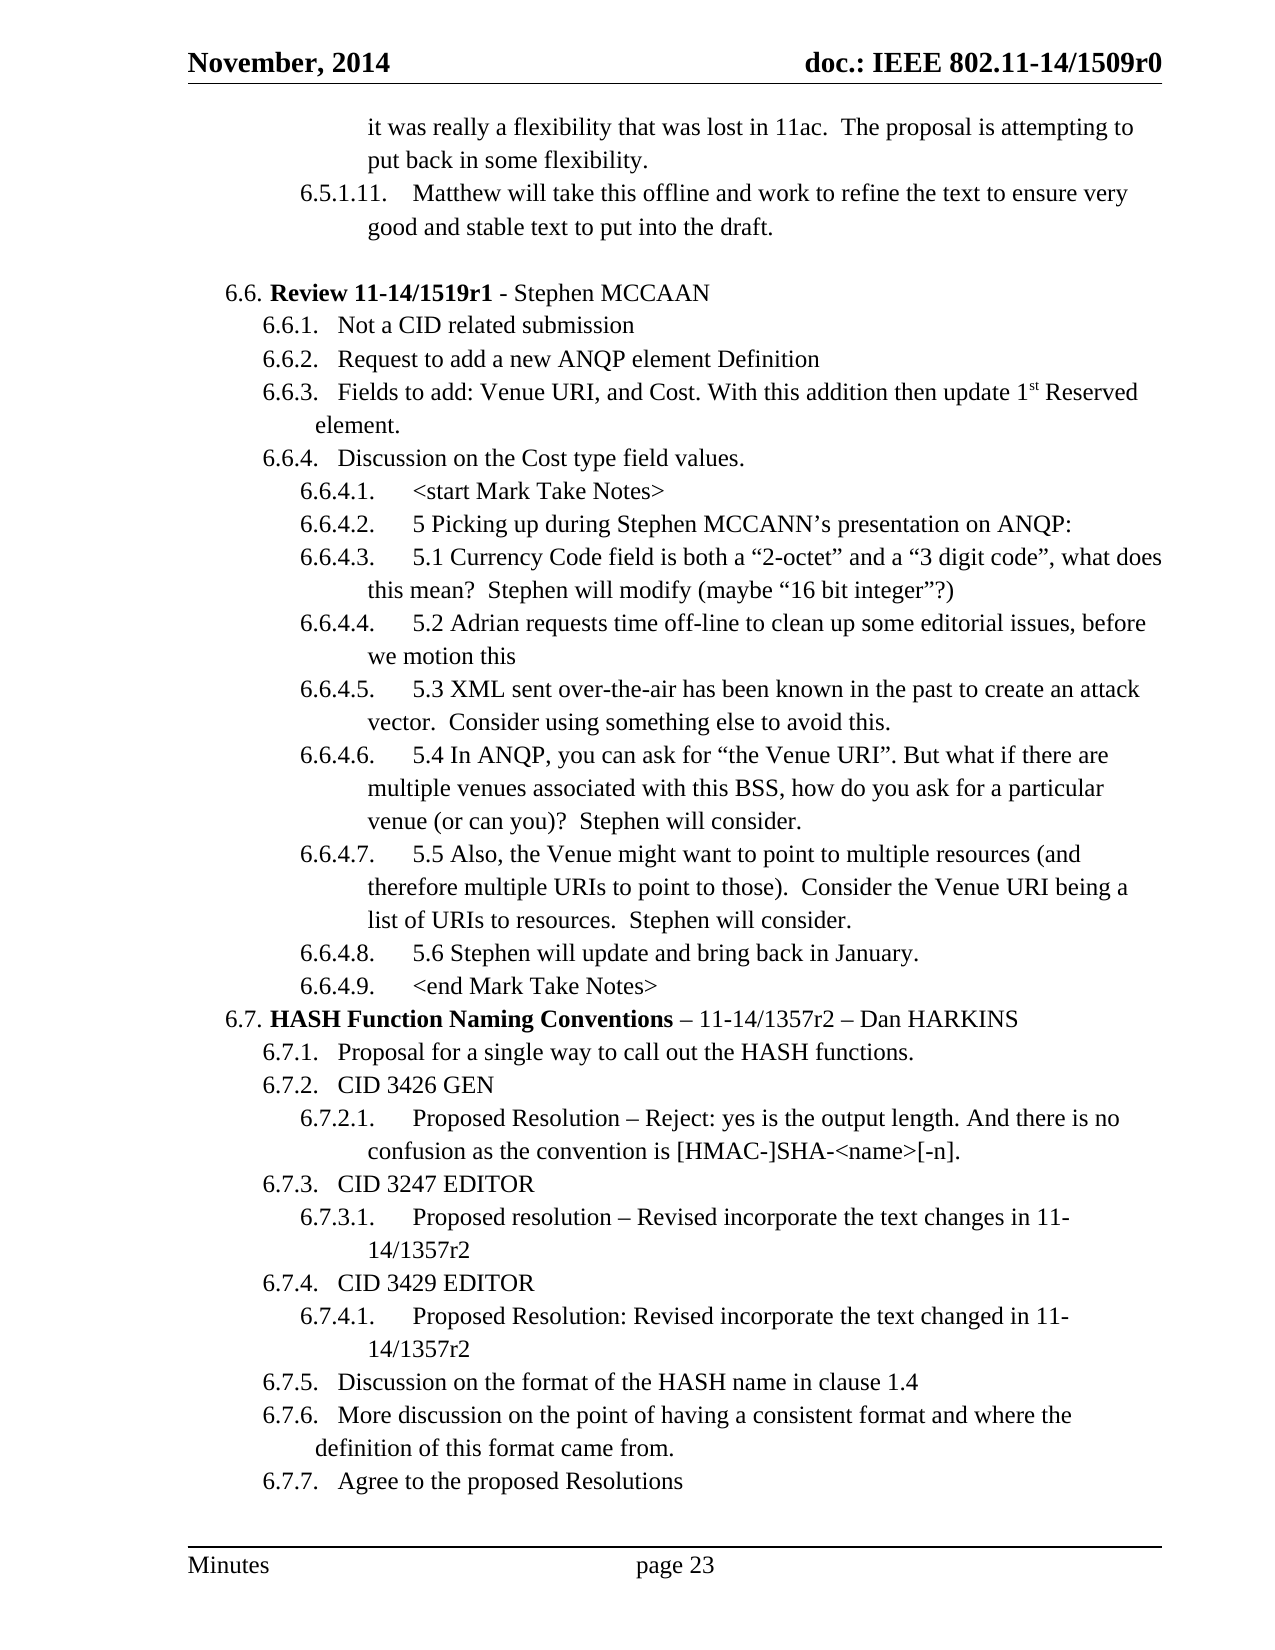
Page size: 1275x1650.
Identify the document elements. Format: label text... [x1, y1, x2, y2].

list <end Mark Take Notes> [300, 971, 1162, 1000]
list 5 Picking up during Stephen MCCANN’s presentation on ANQP: [300, 509, 1162, 537]
list Proposed Resolution: Revised incorporate the text changed in 11-14/1357r2 [300, 1301, 1162, 1363]
list HASH Function Naming Conventions – 11-14/1357r2 – Dan HARKINS [225, 1004, 1162, 1033]
list Discussion on the Cost type field values. [262, 443, 1162, 471]
list Proposal for a single way to call out the HASH functions. [262, 1037, 1162, 1066]
list 5.6 Stephen will update and bring back in January. [300, 938, 1162, 967]
list CID 3429 EDITOR [262, 1268, 1162, 1297]
list Review 11-14/1519r1 - Stephen MCCAAN [225, 278, 1162, 306]
list CID 3247 EDITOR [262, 1169, 1162, 1198]
list Proposed resolution – Revised incorporate the text changes in 11-14/1357r2 [300, 1202, 1162, 1264]
list 5.3 XML sent over-the-air has been known in the past to create an attack vector. Consider using something else to avoid this. [300, 674, 1162, 736]
list CID 3426 GEN [262, 1070, 1162, 1099]
list Agree to the proposed Resolutions [262, 1466, 1162, 1495]
list 5.1 Currency Code field is both a “2-octet” and a “3 digit code”, what does this mean? Stephen will modify (maybe “16 bit integer”?) [300, 542, 1162, 603]
list 5.5 Also, the Venue might want to point to multiple resources (and therefore multiple URIs to point to those). Consider the Venue URI being a list of URIs to resources. Stephen will consider. [300, 839, 1162, 934]
list Proposed Resolution – Reject: yes is the output length. And there is no confusion as the convention is [HMAC-]SHA-<name>[-n]. [300, 1103, 1162, 1165]
list Request to add a new ANQP element Definition [262, 344, 1162, 372]
list Not a CID related submission [262, 311, 1162, 339]
list 5.2 Adrian requests time off-line to clean up some editorial issues, before we motion this [300, 608, 1162, 669]
list Matthew will take this offline and work to refine the text to ensure very good and stable text to put into the draft. [300, 178, 1162, 240]
list <start Mark Take Notes> [300, 476, 1162, 504]
list 5.4 In ANQP, you can ask for “the Venue URI”. But what if there are multiple venues associated with this BSS, how do you ask for a particular venue (or can you)? Stephen will consider. [300, 740, 1162, 835]
list Fields to add: Venue URI, and Cost. With this addition then update 1st Reserved element. [262, 377, 1162, 438]
list Discussion on the format of the HASH name in clause 1.4 [262, 1367, 1162, 1396]
list More discussion on the point of having a consistent format and where the definition of this format came from. [262, 1400, 1162, 1462]
